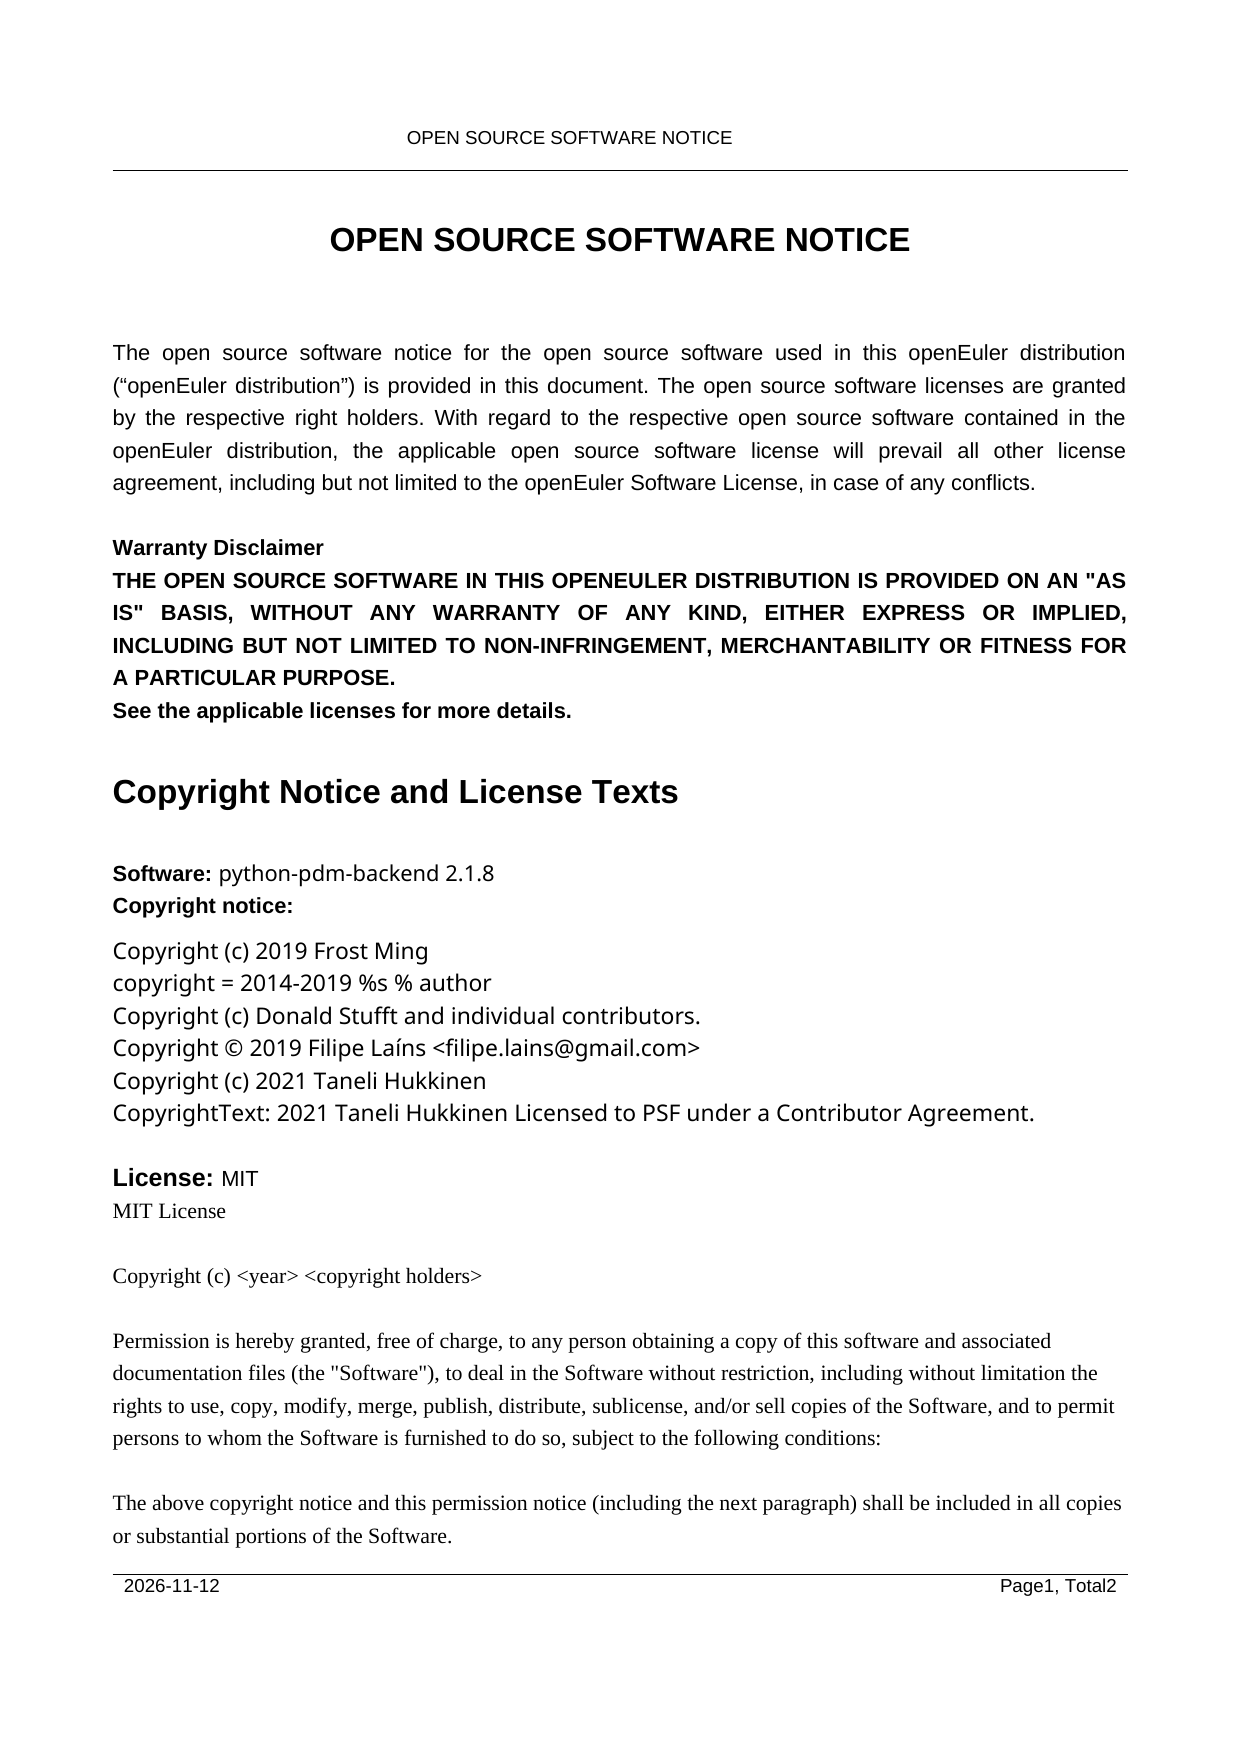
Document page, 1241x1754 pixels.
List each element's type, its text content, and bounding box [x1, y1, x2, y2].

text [112, 1194, 1128, 1551]
text THE OPEN SOURCE SOFTWARE IN THIS OPENEULER DISTRIBUTION IS PROVIDED ON AN "AS IS" BASIS, WITHOUT ANY WARRANTY OF ANY KIND, EITHER EXPRESS OR IMPLIED, INCLUDING BUT NOT LIMITED TO NON-INFRINGEMENT, MERCHANTABILITY OR FITNESS FOR A PARTICULAR PURPOSE. See the applicable licenses for more details. [112, 564, 1128, 726]
text Warranty Disclaimer [112, 531, 1128, 564]
text Copyright (c) 2019 Frost Ming copyright = 2014-2019 %s % author Copyright (c) Donald Stufft and individual contributors. Copyright © 2019 Filipe Laíns <filipe.lains@gmail.com> Copyright (c) 2021 Taneli Hukkinen CopyrightText: 2021 Taneli Hukkinen Licensed to PSF under a Contributor Agreement. [112, 934, 1128, 1161]
title Software: python-pdm-backend 2.1.8 [112, 856, 1128, 889]
text Copyright notice: [112, 889, 1128, 921]
text License: MIT [112, 1161, 1128, 1194]
text Copyright Notice and License Texts [112, 759, 1128, 824]
text OPEN SOURCE SOFTWARE NOTICE [112, 206, 1128, 271]
text The open source software notice for the open source software used in this openEuler distribution (“openEuler distribution”) is provided in this document. The open source software licenses are granted by the respective right holders. With regard to the respective open source software contained in the openEuler distribution, the applicable open source software license will prevail all other license agreement, including but not limited to the openEuler Software License, in case of any conflicts. [112, 336, 1128, 499]
